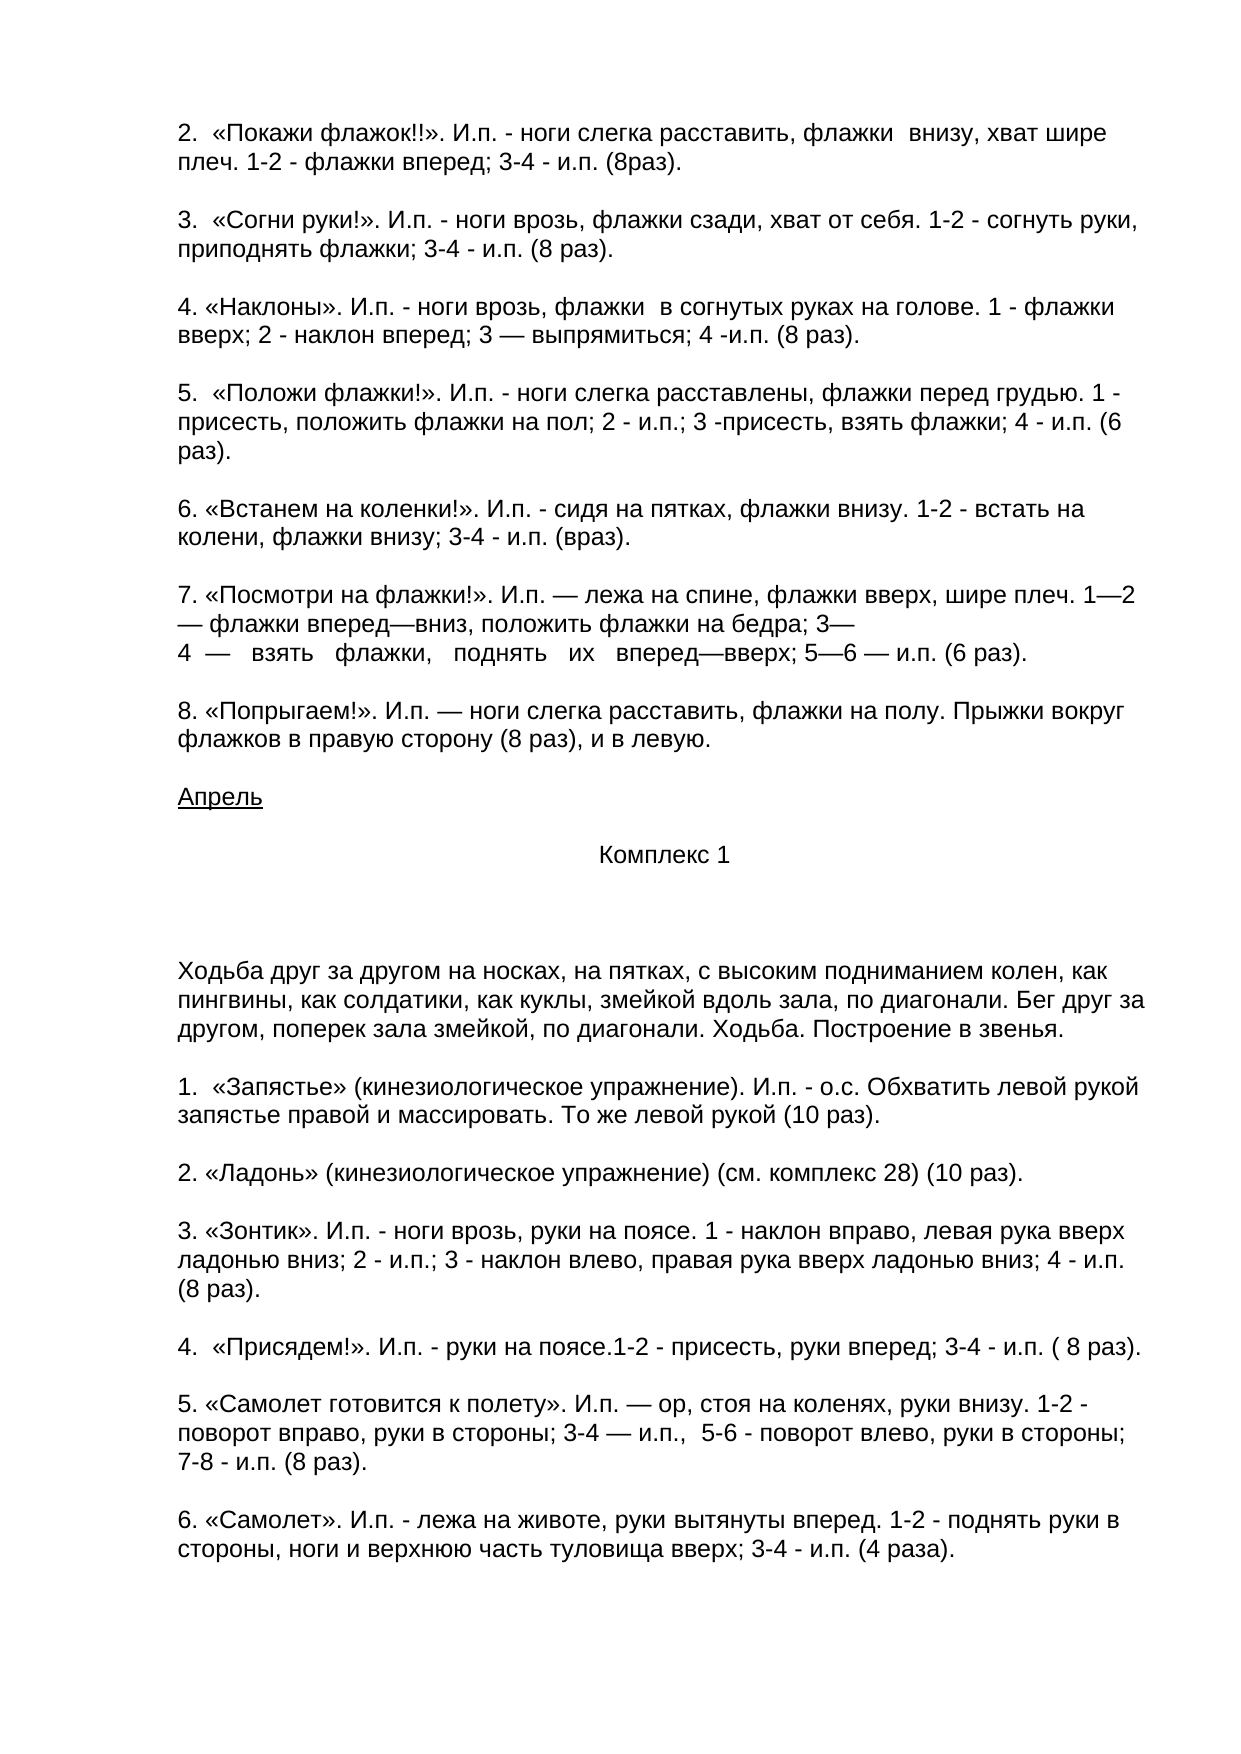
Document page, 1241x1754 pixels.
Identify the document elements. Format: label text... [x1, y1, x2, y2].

text 6. «Самолет». И.п. - лежа на животе, руки вытянуты вперед. 1-2 - поднять руки в стороны, ноги и верхнюю часть туловища вверх; 3-4 - и.п. (4 раза). [177, 1505, 1152, 1562]
text Комплекс 1 [177, 840, 1152, 869]
text 1. «Запястье» (кинезиологическое упражнение). И.п. - о.с. Обхватить левой рукой запястье правой и массировать. То же левой рукой (10 раз). [177, 1071, 1152, 1129]
text 5. «Самолет готовится к полету». И.п. — ор, стоя на коленях, руки внизу. 1-2 -поворот вправо, руки в стороны; 3-4 — и.п., 5-6 - поворот влево, руки в стороны; 7-8 - и.п. (8 раз). [177, 1389, 1152, 1476]
text Ходьба друг за другом на носках, на пятках, с высоким подниманием колен, как пингвины, как солдатики, как куклы, змейкой вдоль зала, по диагонали. Бег друг за другом, поперек зала змейкой, по диагонали. Ходьба. Построение в звенья. [177, 956, 1152, 1042]
text Апрель [177, 782, 1152, 811]
text 4. «Присядем!». И.п. - руки на поясе.1-2 - присесть, руки вперед; 3-4 - и.п. ( 8 раз). [177, 1331, 1152, 1360]
text 3. «Согни руки!». И.п. - ноги врозь, флажки сзади, хват от себя. 1-2 - согнуть руки, приподнять флажки; 3-4 - и.п. (8 раз). [177, 205, 1152, 262]
text 4. «Наклоны». И.п. - ноги врозь, флажки в согнутых руках на голове. 1 - флажки вверх; 2 - наклон вперед; 3 — выпрямиться; 4 -и.п. (8 раз). [177, 291, 1152, 349]
text 8. «Попрыгаем!». И.п. — ноги слегка расставить, флажки на полу. Прыжки вокруг флажков в правую сторону (8 раз), и в левую. [177, 696, 1152, 753]
text 2. «Покажи флажок!!». И.п. - ноги слегка расставить, флажки внизу, хват шире плеч. 1-2 - флажки вперед; 3-4 - и.п. (8раз). [177, 118, 1152, 176]
text 3. «Зонтик». И.п. - ноги врозь, руки на поясе. 1 - наклон вправо, левая рука вверх ладонью вниз; 2 - и.п.; 3 - наклон влево, правая рука вверх ладонью вниз; 4 - и.п. (8 раз). [177, 1216, 1152, 1302]
text 6. «Встанем на коленки!». И.п. - сидя на пятках, флажки внизу. 1-2 - встать на колени, флажки внизу; 3-4 - и.п. (враз). [177, 493, 1152, 551]
text 7. «Посмотри на флажки!». И.п. — лежа на спине, флажки вверх, шире плеч. 1—2 — флажки вперед—вниз, положить флажки на бедра; 3—4 — взять флажки, поднять их вперед—вверх; 5—6 — и.п. (6 раз). [177, 580, 1152, 666]
text 2. «Ладонь» (кинезиологическое упражнение) (см. комплекс 28) (10 раз). [177, 1158, 1152, 1187]
text 5. «Положи флажки!». И.п. - ноги слегка расставлены, флажки перед грудью. 1 - присесть, положить флажки на пол; 2 - и.п.; 3 -присесть, взять флажки; 4 - и.п. (6 раз). [177, 378, 1152, 464]
